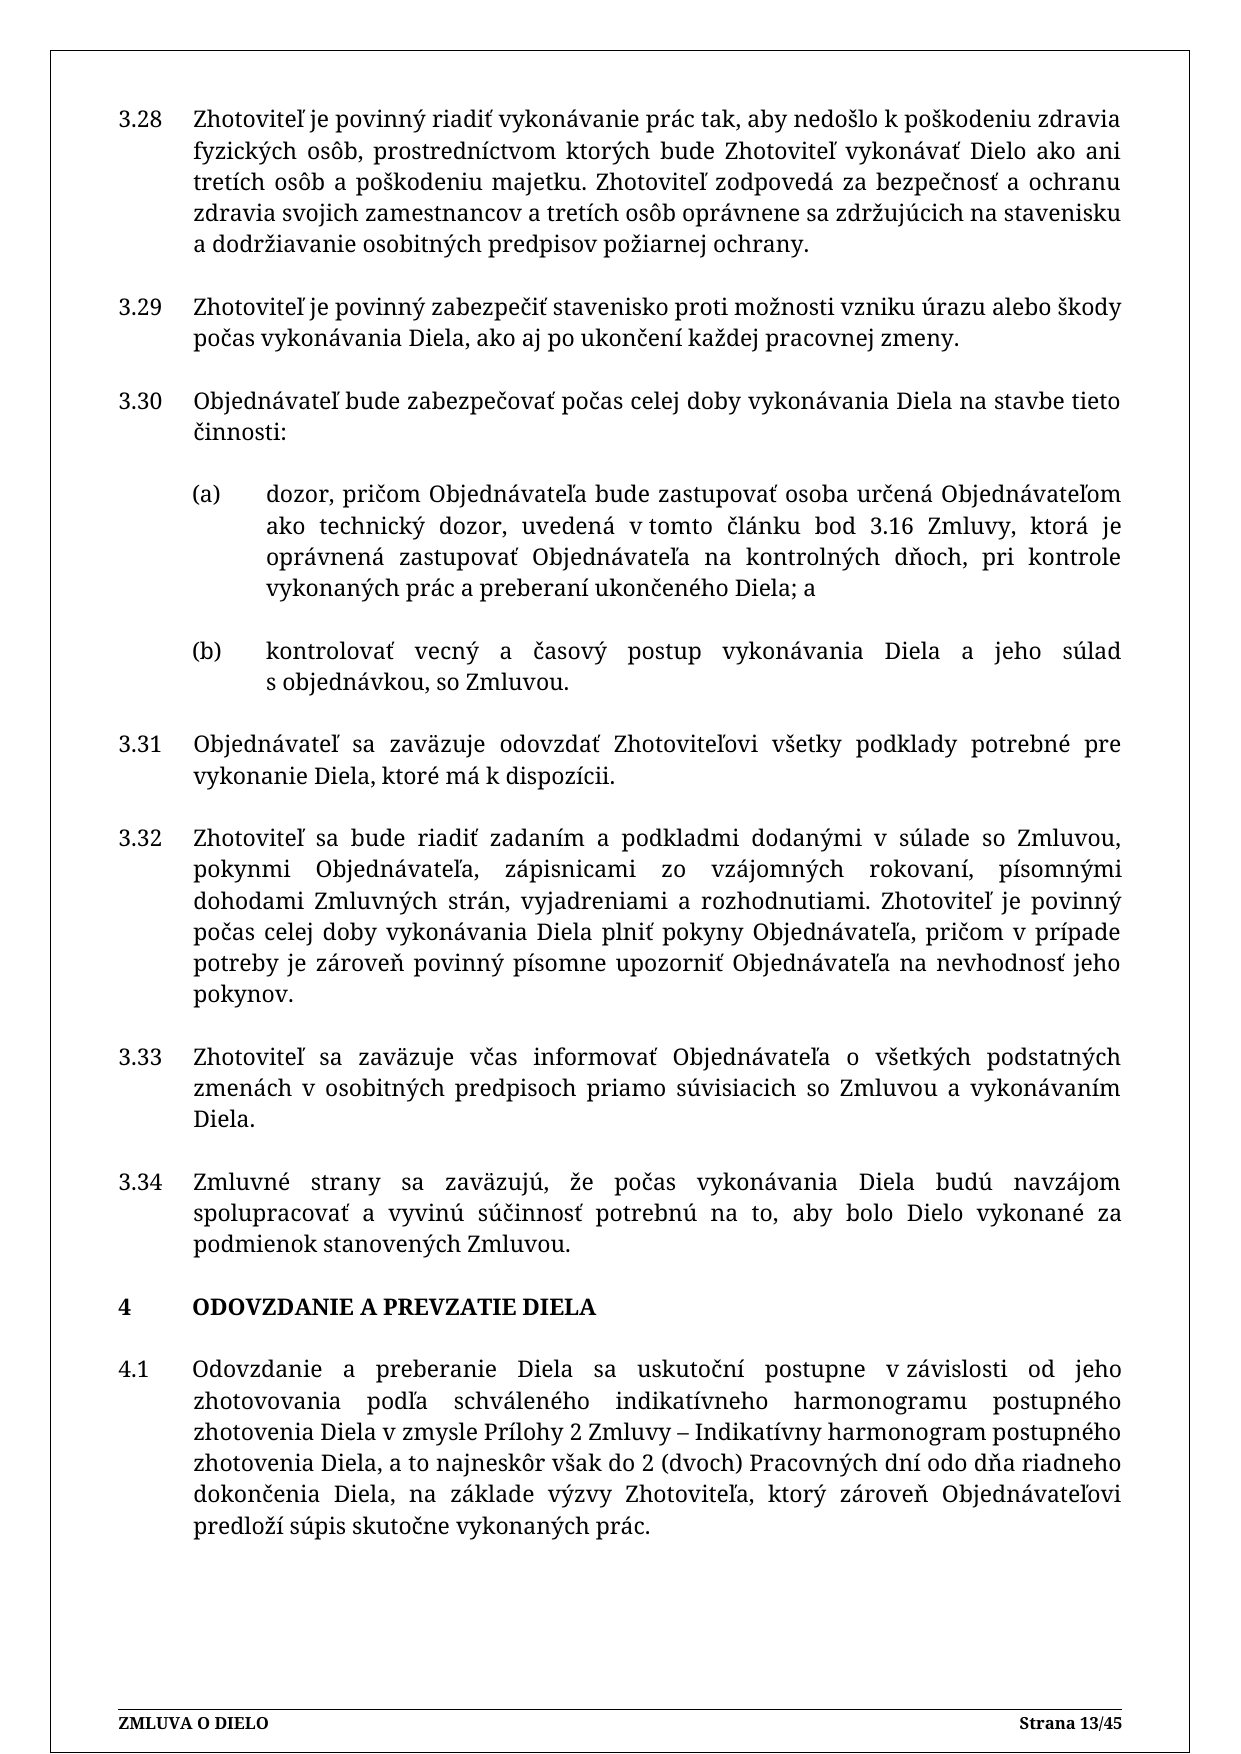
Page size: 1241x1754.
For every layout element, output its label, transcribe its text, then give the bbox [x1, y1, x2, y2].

list Zhotoviteľ sa zaväzuje včas informovať Objednávateľa o všetkých podstatných zmenách v osobitných predpisoch priamo súvisiacich so Zmluvou a vykonávaním Diela. [118, 1041, 1122, 1135]
list Odovzdanie a preberanie Diela sa uskutoční postupne v závislosti od jeho zhotovovania podľa schváleného indikatívneho harmonogramu postupného zhotovenia Diela v zmysle Prílohy 2 Zmluvy – Indikatívny harmonogram postupného zhotovenia Diela, a to najneskôr však do 2 (dvoch) Pracovných dní odo dňa riadneho dokončenia Diela, na základe výzvy Zhotoviteľa, ktorý zároveň Objednávateľovi predloží súpis skutočne vykonaných prác. [118, 1353, 1122, 1541]
list Zmluvné strany sa zaväzujú, že počas vykonávania Diela budú navzájom spolupracovať a vyvinú súčinnosť potrebnú na to, aby bolo Dielo vykonané za podmienok stanovených Zmluvou. [118, 1166, 1122, 1260]
list kontrolovať vecný a časový postup vykonávania Diela a jeho súlad s objednávkou, so Zmluvou. [192, 635, 1122, 697]
list Objednávateľ sa zaväzuje odovzdať Zhotoviteľovi všetky podklady potrebné pre vykonanie Diela, ktoré má k dispozícii. [118, 728, 1122, 791]
list ODOVZDANIE A PREVZATIE DIELA [103, 1291, 1122, 1322]
list Zhotoviteľ je povinný zabezpečiť stavenisko proti možnosti vzniku úrazu alebo škody počas vykonávania Diela, ako aj po ukončení každej pracovnej zmeny. [118, 291, 1122, 353]
list dozor, pričom Objednávateľa bude zastupovať osoba určená Objednávateľom ako technický dozor, uvedená v tomto článku bod 3.16 Zmluvy, ktorá je oprávnená zastupovať Objednávateľa na kontrolných dňoch, pri kontrole vykonaných prác a preberaní ukončeného Diela; a [192, 478, 1122, 603]
list Objednávateľ bude zabezpečovať počas celej doby vykonávania Diela na stavbe tieto činnosti: [118, 385, 1122, 447]
list Zhotoviteľ je povinný riadiť vykonávanie prác tak, aby nedošlo k poškodeniu zdravia fyzických osôb, prostredníctvom ktorých bude Zhotoviteľ vykonávať Dielo ako ani tretích osôb a poškodeniu majetku. Zhotoviteľ zodpovedá za bezpečnosť a ochranu zdravia svojich zamestnancov a tretích osôb oprávnene sa zdržujúcich na stavenisku a dodržiavanie osobitných predpisov požiarnej ochrany. [118, 103, 1122, 260]
list Zhotoviteľ sa bude riadiť zadaním a podkladmi dodanými v súlade so Zmluvou, pokynmi Objednávateľa, zápisnicami zo vzájomných rokovaní, písomnými dohodami Zmluvných strán, vyjadreniami a rozhodnutiami. Zhotoviteľ je povinný počas celej doby vykonávania Diela plniť pokyny Objednávateľa, pričom v prípade potreby je zároveň povinný písomne upozorniť Objednávateľa na nevhodnosť jeho pokynov. [118, 822, 1122, 1010]
